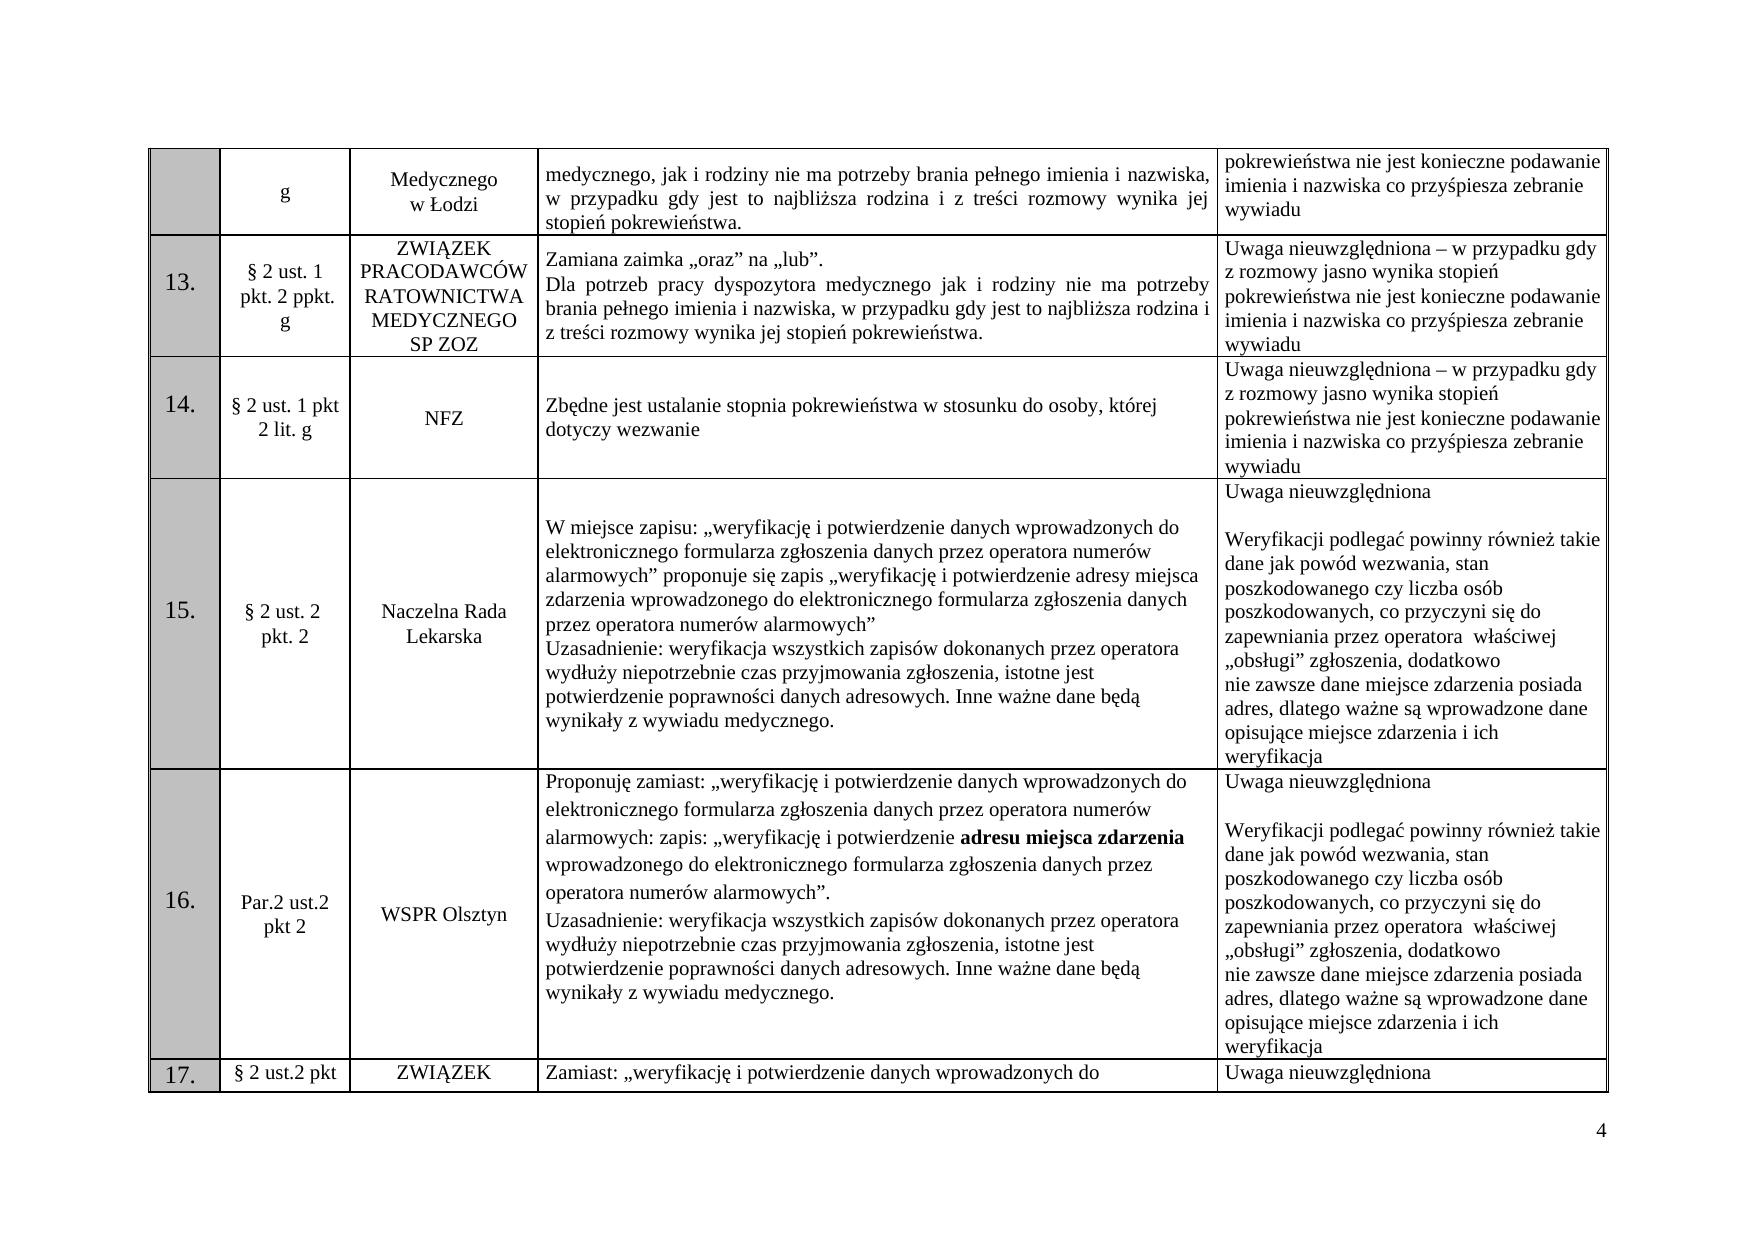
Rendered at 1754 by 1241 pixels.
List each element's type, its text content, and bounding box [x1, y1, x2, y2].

table_cell § 2 ust. 1 pkt 2 lit. g [221, 357, 349, 478]
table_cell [539, 1060, 1217, 1091]
table_cell Par.2 ust.2 pkt 2 [221, 770, 349, 1058]
table_cell WSPR Olsztyn [351, 770, 537, 1058]
table_cell [151, 357, 219, 478]
table_cell [151, 1060, 219, 1091]
table_cell § 2 ust. 1 pkt. 2 ppkt. g [221, 236, 349, 356]
table_cell Proponuję zamiast: „weryfikację i potwierdzenie danych wprowadzonych do elektronicznego formularza zgłoszenia danych przez operatora numerów alarmowych: zapis: „weryfikację i potwierdzenie adresu miejsca zdarzenia wprowadzonego do elektronicznego formularza zgłoszenia danych przez operatora numerów alarmowych”. Uzasadnienie: weryfikacja wszystkich zapisów dokonanych przez operatora wydłuży niepotrzebnie czas przyjmowania zgłoszenia, istotne jest potwierdzenie poprawności danych adresowych. Inne ważne dane będą wynikały z wywiadu medycznego. [539, 770, 1217, 1058]
table_cell [151, 770, 219, 1058]
table_cell [151, 479, 219, 768]
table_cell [1218, 1060, 1606, 1091]
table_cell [1218, 149, 1606, 234]
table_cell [351, 1060, 537, 1091]
table_cell NFZ [351, 357, 537, 478]
table_cell Naczelna Rada Lekarska [351, 479, 537, 768]
table_cell [151, 149, 219, 234]
table_cell § 2 ust. 2 pkt. 2 [221, 479, 349, 768]
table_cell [351, 149, 537, 234]
table_cell Zbędne jest ustalanie stopnia pokrewieństwa w stosunku do osoby, której dotyczy wezwanie [539, 357, 1217, 478]
table_cell § 2 ust.2 pkt 2 [221, 1060, 349, 1091]
table_cell [151, 236, 219, 356]
table_cell ZWIĄZEK PRACODAWCÓW RATOWNICTWA MEDYCZNEGO SP ZOZ [351, 236, 537, 356]
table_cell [539, 149, 1217, 234]
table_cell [221, 149, 349, 234]
table_cell Zamiana zaimka „oraz” na „lub”. Dla potrzeb pracy dyspozytora medycznego jak i rodziny nie ma potrzeby brania pełnego imienia i nazwiska, w przypadku gdy jest to najbliższa rodzina i z treści rozmowy wynika jej stopień pokrewieństwa. [539, 236, 1217, 356]
table_cell W miejsce zapisu: „weryfikację i potwierdzenie danych wprowadzonych do elektronicznego formularza zgłoszenia danych przez operatora numerów alarmowych” proponuje się zapis „weryfikację i potwierdzenie adresy miejsca zdarzenia wprowadzonego do elektronicznego formularza zgłoszenia danych przez operatora numerów alarmowych” Uzasadnienie: weryfikacja wszystkich zapisów dokonanych przez operatora wydłuży niepotrzebnie czas przyjmowania zgłoszenia, istotne jest potwierdzenie poprawności danych adresowych. Inne ważne dane będą wynikały z wywiadu medycznego. [539, 479, 1217, 768]
